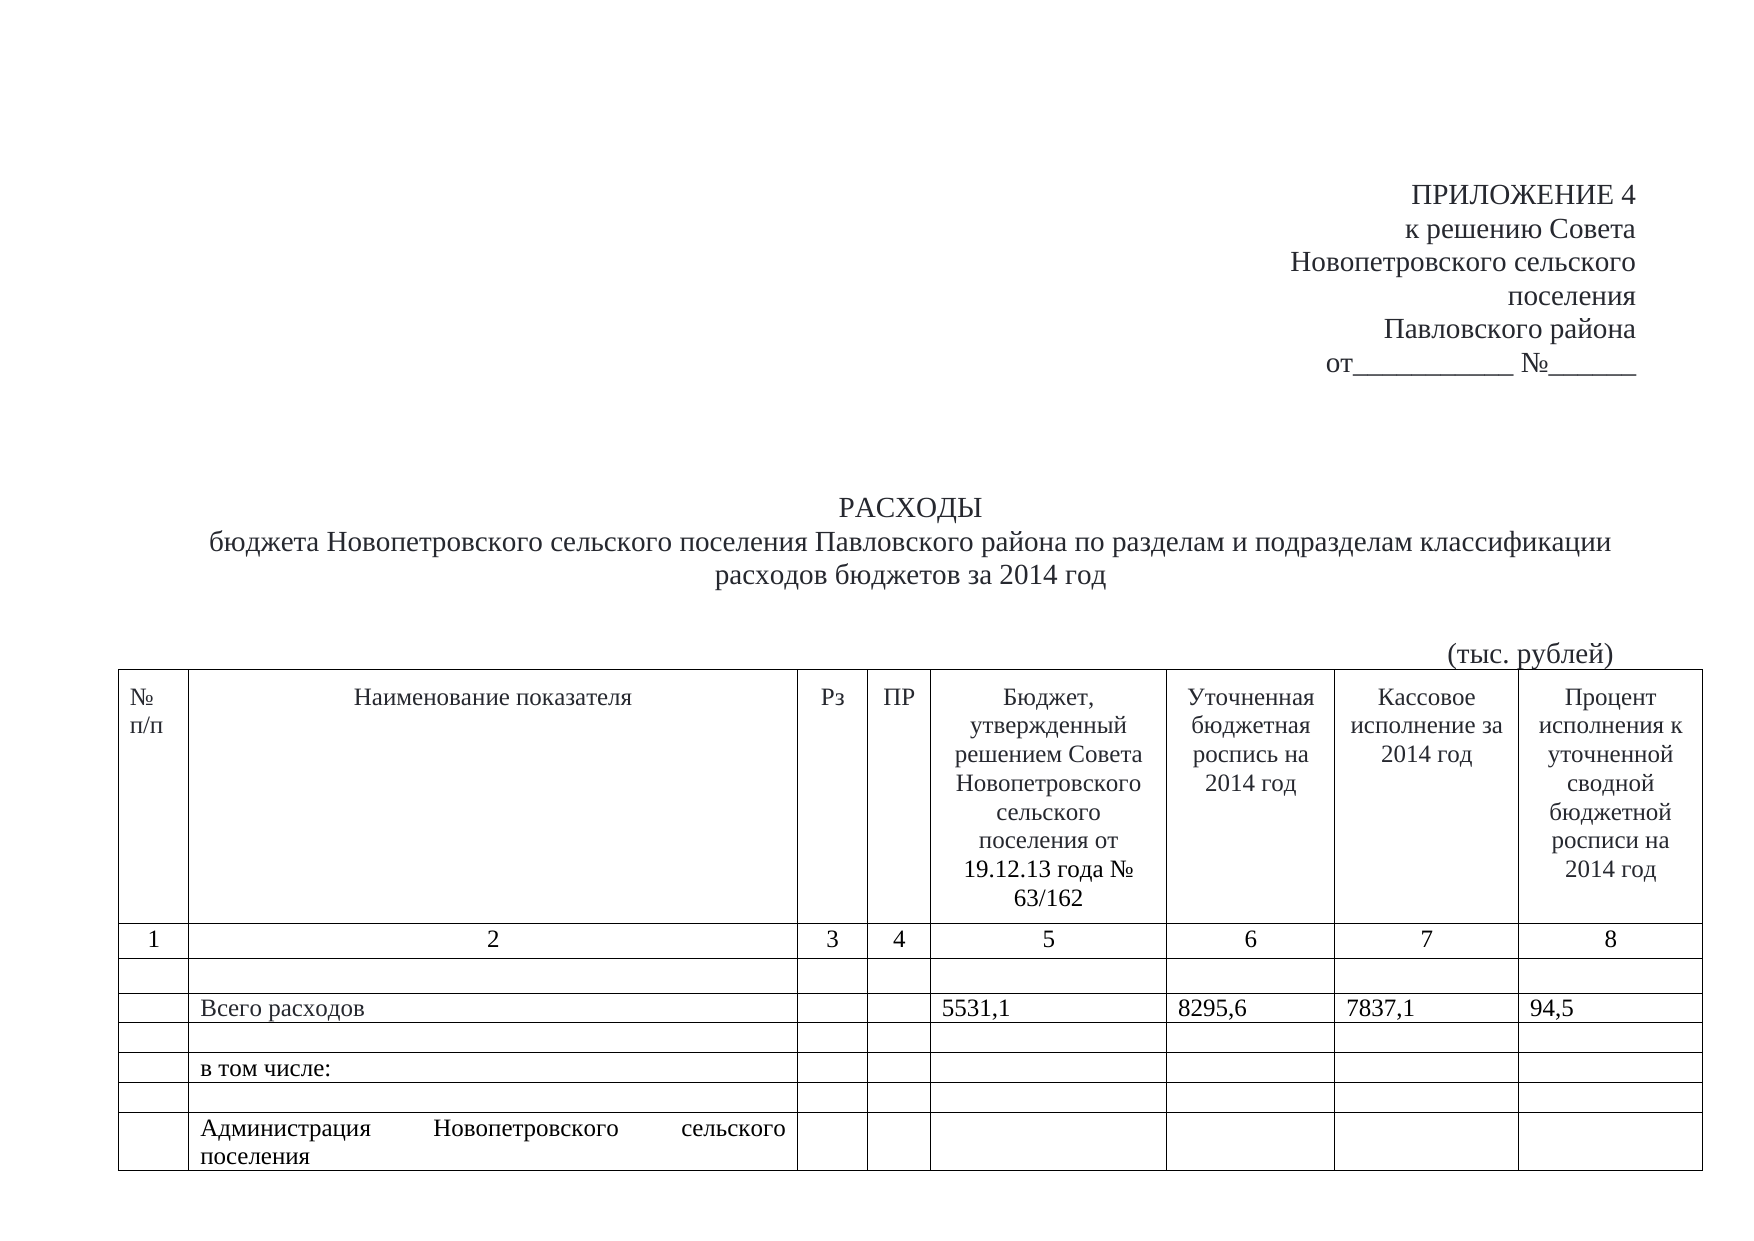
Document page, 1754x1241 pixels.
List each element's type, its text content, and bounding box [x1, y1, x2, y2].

table_cell [1335, 1053, 1518, 1082]
table_header РАСХОДЫ бюджета Новопетровского сельского поселения Павловского района по разделам и подразделам классификации расходов бюджетов за 2014 год (тыс. рублей) [118, 479, 1703, 669]
table_cell 2 [189, 924, 797, 958]
table_cell [868, 959, 930, 992]
text от___________ №______ [118, 345, 1636, 378]
table_cell Кассовое исполнение за 2014 год [1335, 670, 1518, 923]
table_cell [798, 959, 867, 992]
table_cell 3 [798, 924, 867, 958]
table_cell [119, 1113, 188, 1170]
table_cell [119, 994, 188, 1022]
table_cell [798, 1083, 867, 1112]
table_cell [798, 1053, 867, 1082]
table_cell [119, 959, 188, 992]
table_cell 1 [119, 924, 188, 958]
table_cell [1167, 959, 1334, 992]
table_cell [189, 1083, 797, 1112]
table_cell Администрация Новопетровского сельского поселения [189, 1113, 797, 1170]
table_cell [931, 959, 1166, 992]
table_cell [1335, 959, 1518, 992]
table_cell [1167, 1083, 1334, 1112]
table_cell [1519, 1083, 1702, 1112]
text к решению Совета [118, 211, 1636, 244]
table_cell 5 [931, 924, 1166, 958]
table_cell [868, 1053, 930, 1082]
table_cell [119, 1083, 188, 1112]
table_cell 6 [1167, 924, 1334, 958]
table_cell [1335, 1083, 1518, 1112]
table_cell [1519, 1113, 1702, 1170]
table_cell [1519, 959, 1702, 992]
table_cell Уточненная бюджетная роспись на 2014 год [1167, 670, 1334, 923]
table_cell [931, 1023, 1166, 1052]
table_cell Рз [798, 670, 867, 923]
table_cell [798, 1023, 867, 1052]
table_cell Наименование показателя [189, 670, 797, 923]
text Новопетровского сельского поселения [118, 244, 1636, 311]
text Павловского района [118, 311, 1636, 345]
table_cell ПР [868, 670, 930, 923]
table_cell [868, 1113, 930, 1170]
table_cell 8 [1519, 924, 1702, 958]
table_cell [119, 1023, 188, 1052]
table_cell 4 [868, 924, 930, 958]
table_cell 7837,1 [1335, 994, 1518, 1022]
table_cell Бюджет, утвержденный решением Совета Новопетровского сельского поселения от 19.12.13 года № 63/162 [931, 670, 1166, 923]
table_cell [798, 994, 867, 1022]
table_cell [868, 1023, 930, 1052]
table_cell [1335, 1113, 1518, 1170]
table_cell [1167, 1023, 1334, 1052]
table_cell [868, 994, 930, 1022]
table_cell 7 [1335, 924, 1518, 958]
table_cell [931, 1113, 1166, 1170]
table_cell [868, 1083, 930, 1112]
table_cell 8295,6 [1167, 994, 1334, 1022]
table_cell в том числе: [189, 1053, 797, 1082]
table_cell № п/п [119, 670, 188, 923]
table_cell [1167, 1113, 1334, 1170]
text ПРИЛОЖЕНИЕ 4 [118, 177, 1636, 211]
table_cell [931, 1053, 1166, 1082]
table_cell [119, 1053, 188, 1082]
table_cell Процент исполнения к уточненной сводной бюджетной росписи на 2014 год [1519, 670, 1702, 923]
table_cell [1519, 1023, 1702, 1052]
table_cell Всего расходов [189, 994, 797, 1022]
table_cell [189, 1023, 797, 1052]
table_cell [798, 1113, 867, 1170]
table_cell [931, 1083, 1166, 1112]
table_cell 5531,1 [931, 994, 1166, 1022]
table_cell 94,5 [1519, 994, 1702, 1022]
table_cell [1167, 1053, 1334, 1082]
table_cell [189, 959, 797, 992]
table_cell [1519, 1053, 1702, 1082]
table_cell [1335, 1023, 1518, 1052]
